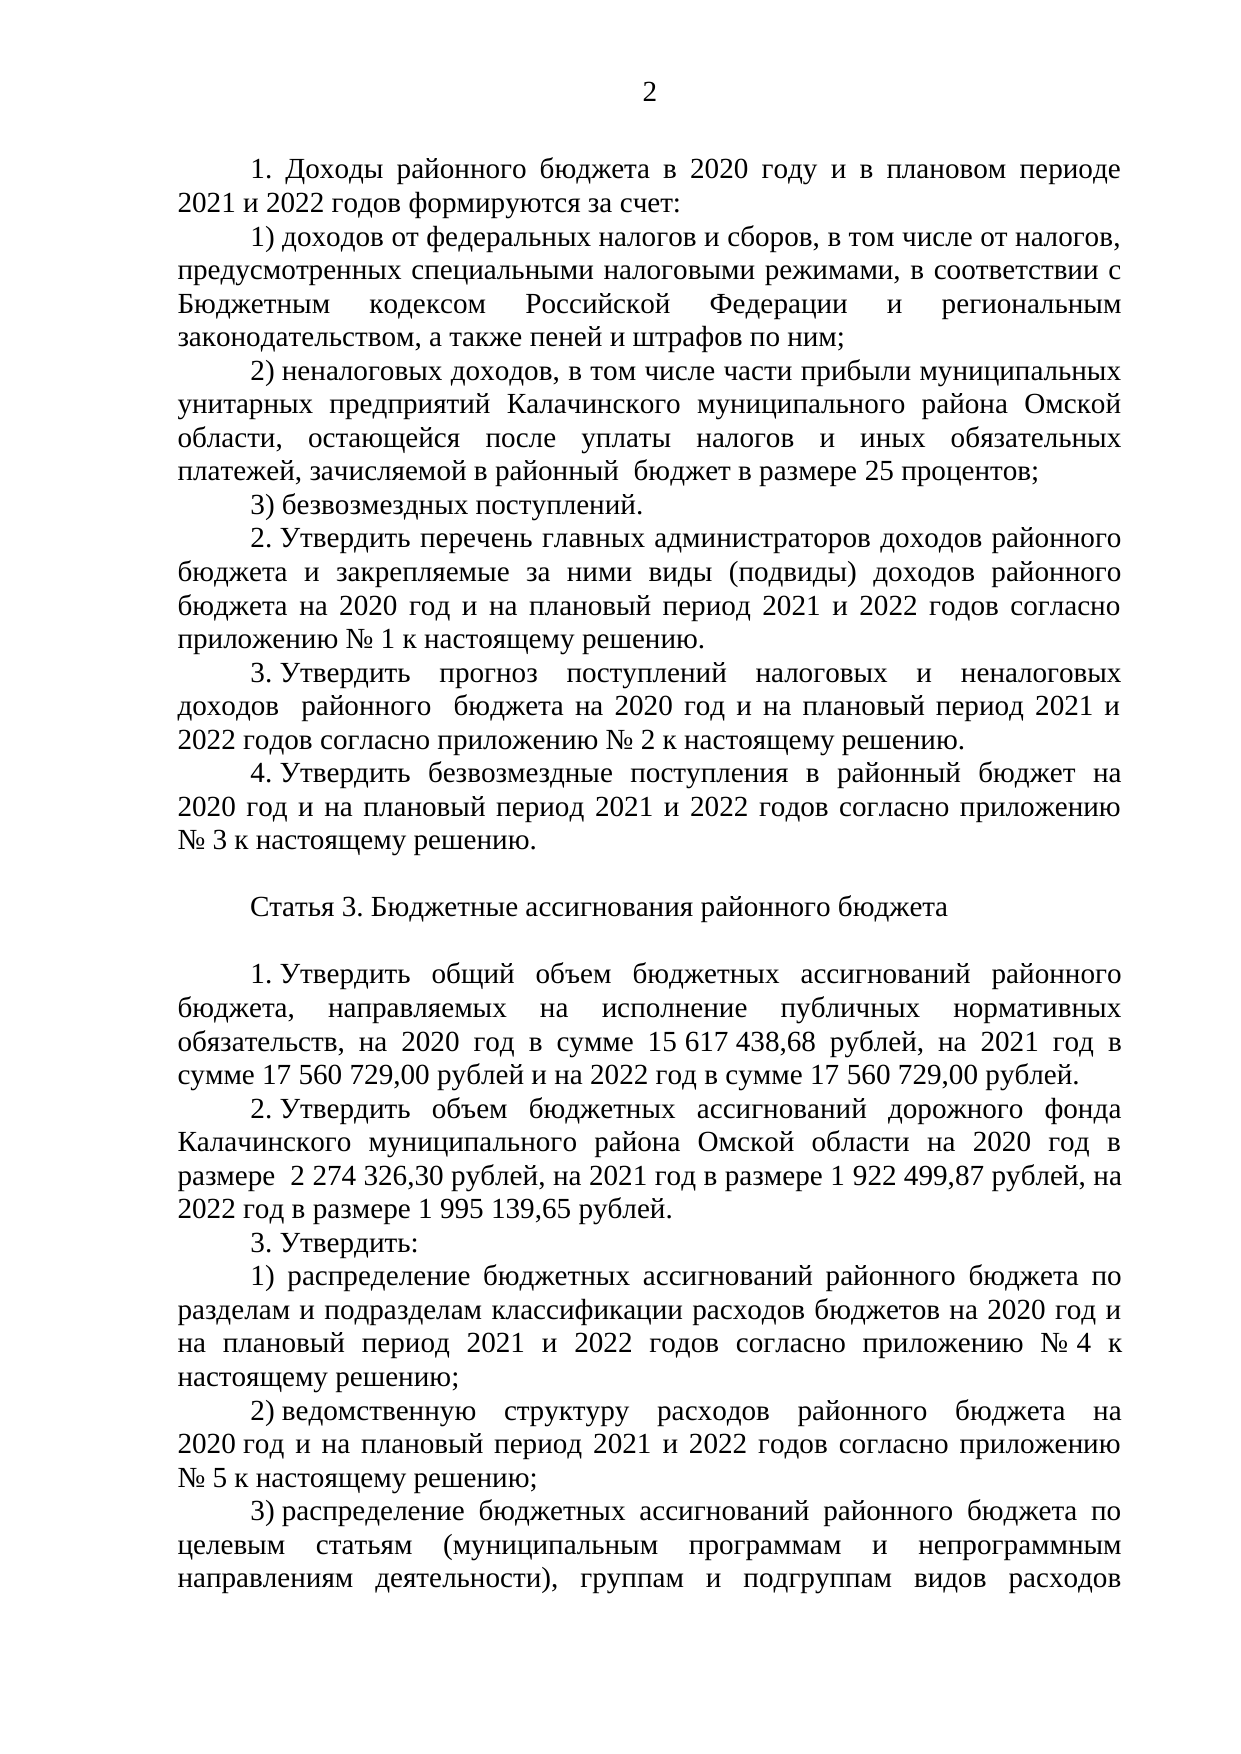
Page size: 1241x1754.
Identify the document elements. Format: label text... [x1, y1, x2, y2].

text 3. Утвердить прогноз поступлений налоговых и неналоговых доходов районного бюджета на 2020 год и на плановый период 2021 и 2022 годов согласно приложению № 2 к настоящему решению. [177, 655, 1122, 755]
text 1. Доходы районного бюджета в 2020 году и в плановом периоде 2021 и 2022 годов формируются за счет: [177, 152, 1122, 219]
text 2. Утвердить перечень главных администраторов доходов районного бюджета и закрепляемые за ними виды (подвиды) доходов районного бюджета на 2020 год и на плановый период 2021 и 2022 годов согласно приложению № 1 к настоящему решению. [177, 521, 1122, 655]
text 2) неналоговых доходов, в том числе части прибыли муниципальных унитарных предприятий Калачинского муниципального района Омской области, остающейся после уплаты налогов и иных обязательных платежей, зачисляемой в районный бюджет в размере 25 процентов; [177, 353, 1122, 487]
text 4. Утвердить безвозмездные поступления в районный бюджет на 2020 год и на плановый период 2021 и 2022 годов согласно приложению № 3 к настоящему решению. [177, 755, 1122, 856]
text 1. Утвердить общий объем бюджетных ассигнований районного бюджета, направляемых на исполнение публичных нормативных обязательств, на 2020 год в сумме 15 617 438,68 рублей, на 2021 год в сумме 17 560 729,00 рублей и на 2022 год в сумме 17 560 729,00 рублей. [177, 957, 1122, 1091]
text 3. Утвердить: [177, 1225, 1122, 1258]
text 2. Утвердить объем бюджетных ассигнований дорожного фонда Калачинского муниципального района Омской области на 2020 год в размере 2 274 326,30 рублей, на 2021 год в размере 1 922 499,87 рублей, на 2022 год в размере 1 995 139,65 рублей. [177, 1091, 1122, 1225]
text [177, 1493, 1122, 1594]
text 1) доходов от федеральных налогов и сборов, в том числе от налогов, предусмотренных специальными налоговыми режимами, в соответствии с Бюджетным кодексом Российской Федерации и региональным законодательством, а также пеней и штрафов по ним; [177, 219, 1122, 353]
text 1) распределение бюджетных ассигнований районного бюджета по разделам и подразделам классификации расходов бюджетов на 2020 год и на плановый период 2021 и 2022 годов согласно приложению № 4 к настоящему решению; [177, 1258, 1122, 1393]
text Статья 3. Бюджетные ассигнования районного бюджета [177, 889, 1122, 923]
text 2) ведомственную структуру расходов районного бюджета на 2020 год и на плановый период 2021 и 2022 годов согласно приложению № 5 к настоящему решению; [177, 1393, 1122, 1493]
text 3) безвозмездных поступлений. [177, 487, 1122, 521]
